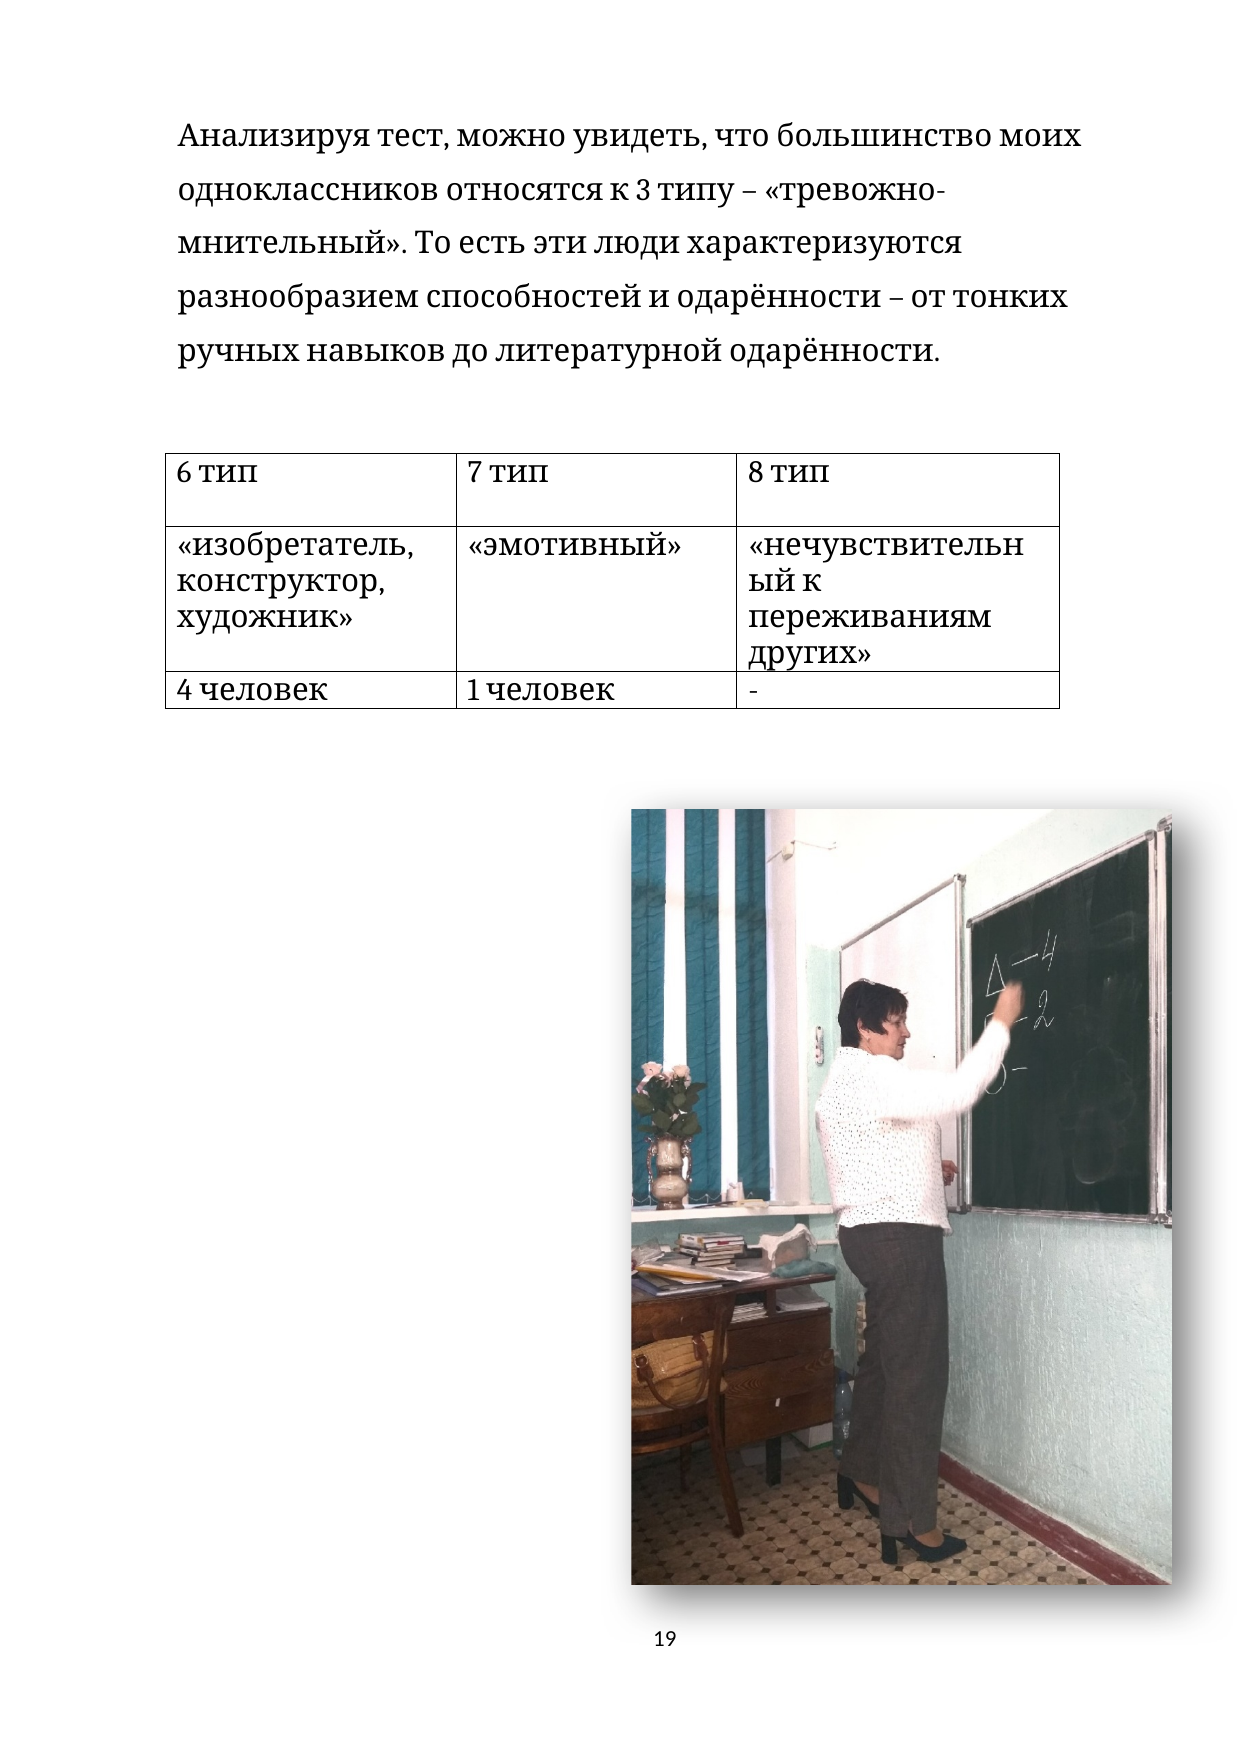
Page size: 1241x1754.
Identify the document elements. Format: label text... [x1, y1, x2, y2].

table_cell 4 человек [166, 672, 456, 708]
table_header 6 тип [166, 454, 456, 526]
table_cell - [737, 672, 1059, 708]
table_header 7 тип [457, 454, 736, 526]
text Анализируя тест, можно увидеть, что большинство моих одноклассников относятся к 3 типу – «тревожно- мнительный». То есть эти люди характеризуются разнообразием способностей и одарённости – от тонких ручных навыков до литературной одарённости. [177, 118, 1152, 369]
table_cell «нечувствительный к переживаниям других» [737, 527, 1059, 671]
table_cell 1 человек [457, 672, 736, 708]
table_header 8 тип [737, 454, 1059, 526]
picture [631, 809, 1172, 1585]
table_cell «эмотивный» [457, 527, 736, 671]
table_cell «изобретатель, конструктор, художник» [166, 527, 456, 671]
